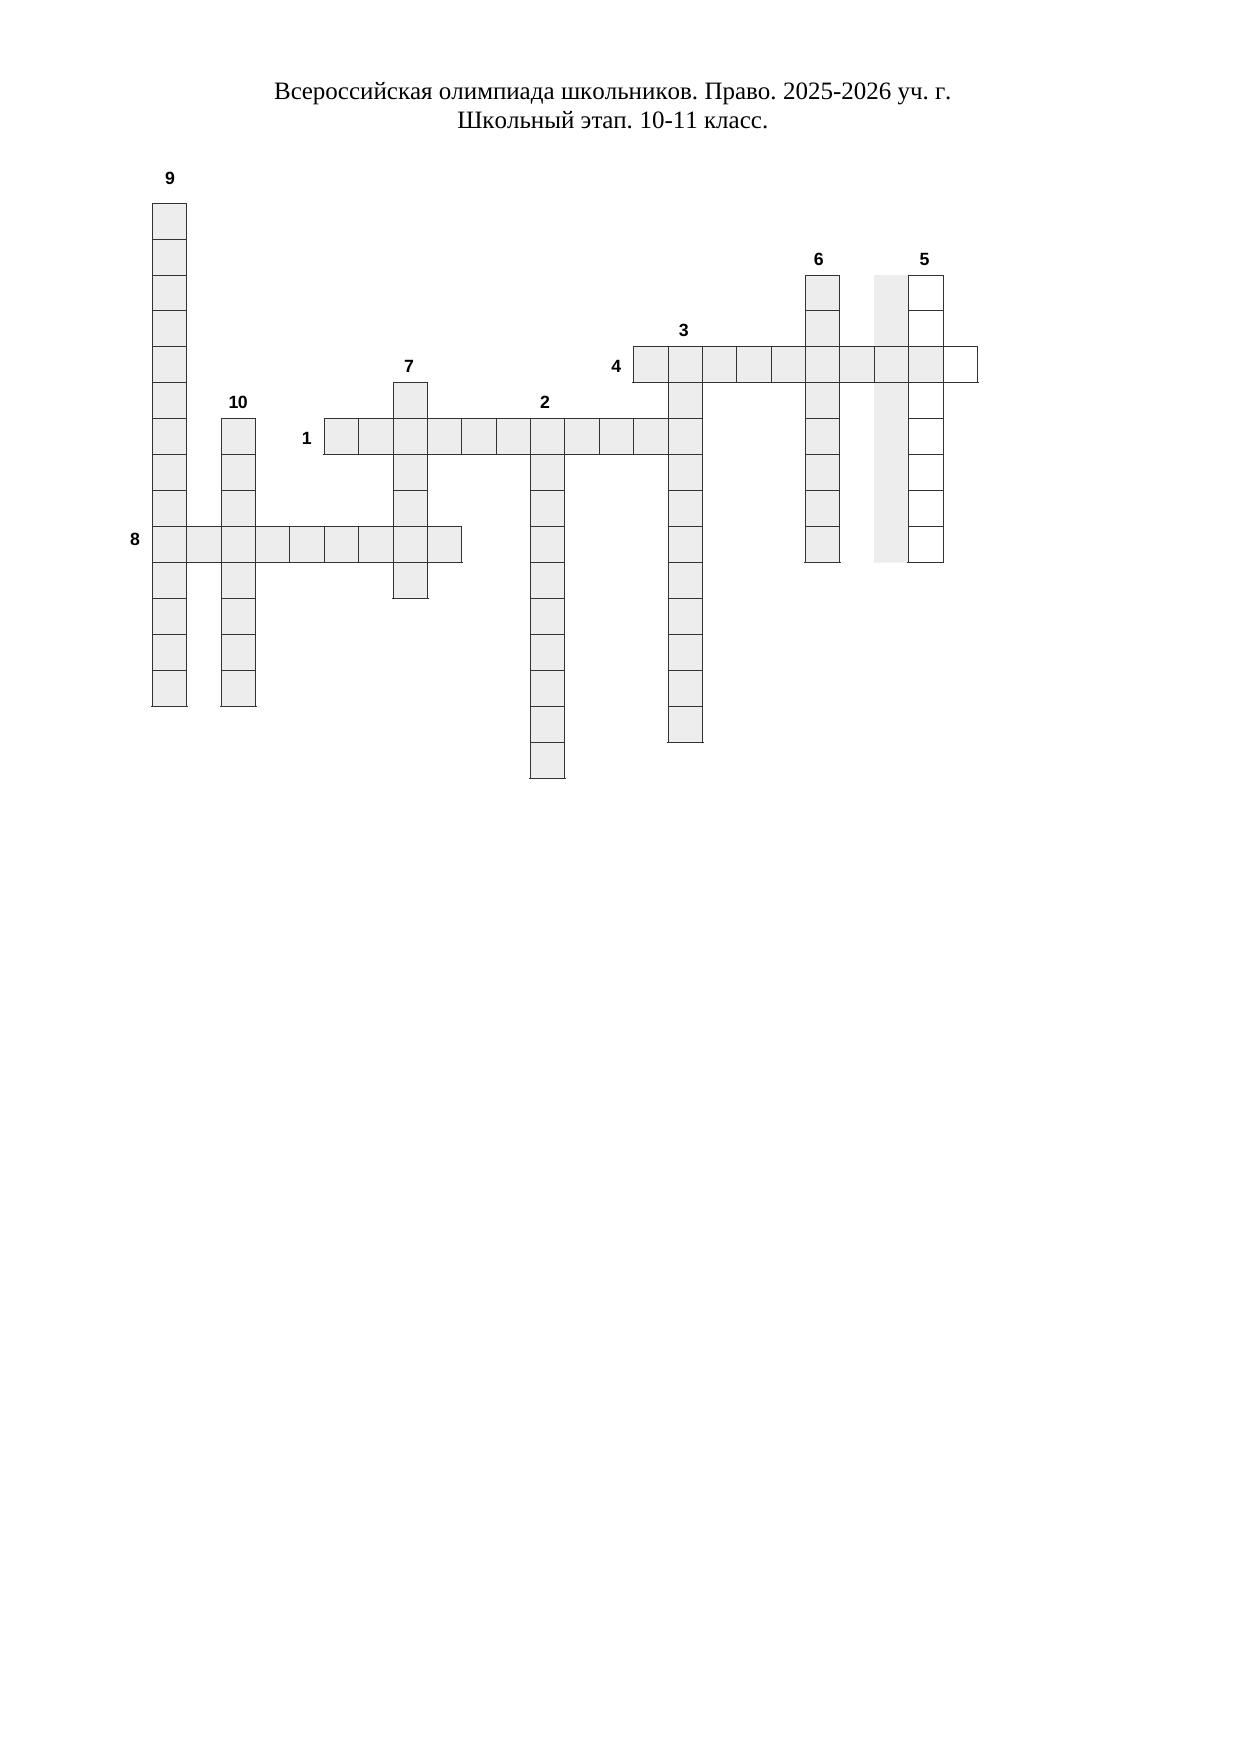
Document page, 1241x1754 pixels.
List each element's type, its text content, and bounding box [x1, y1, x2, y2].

text 9 [165, 168, 1211, 188]
text 8 [130, 528, 1211, 549]
